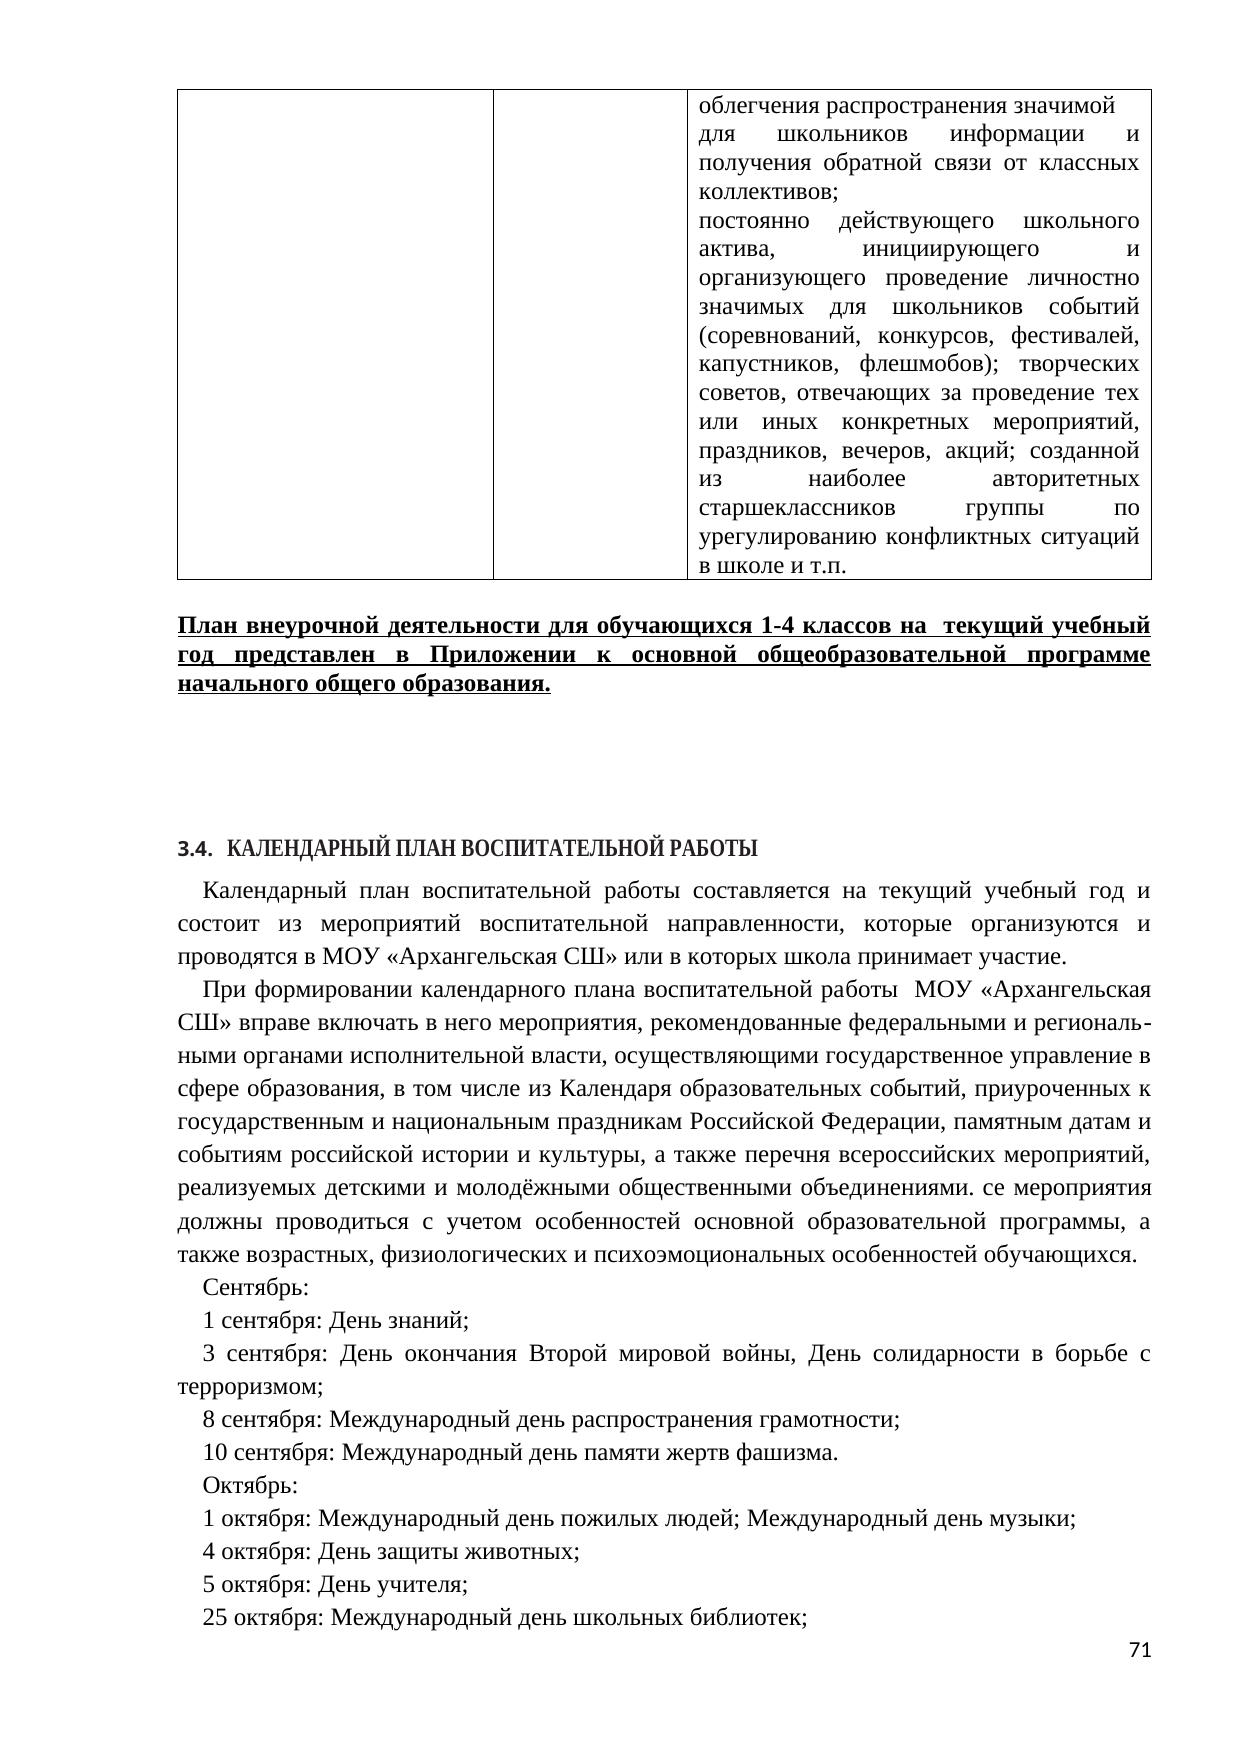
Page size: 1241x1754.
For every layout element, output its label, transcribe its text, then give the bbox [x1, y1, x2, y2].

text Сентябрь: [177, 1272, 1152, 1301]
text 3 сентября: День окончания Второй мировой войны, День солидарности в борьбе с терроризмом; [177, 1338, 1152, 1400]
text План внеурочной деятельности для обучающихся 1-4 классов на текущий учебный год представлен в Приложении к основной общеобразовательной программе начального общего образования. [177, 611, 1152, 697]
text 10 сентября: Международный день памяти жертв фашизма. [177, 1437, 1152, 1466]
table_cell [178, 90, 493, 578]
list КАЛЕНДАРНЫЙ ПЛАН ВОСПИТАТЕЛЬНОЙ РАБОТЫ [177, 833, 1152, 863]
text 1 октября: Международный день пожилых людей; Международный день музыки; [177, 1503, 1152, 1532]
text 5 октября: День учителя; [177, 1569, 1152, 1598]
text 8 сентября: Международный день распространения грамотности; [177, 1404, 1152, 1433]
text Календарный план воспитательной работы составляется на текущий учебный год и состоит из мероприятий воспитательной направленности, которые организуются и проводятся в МОУ «Архангельская СШ» или в которых школа принимает участие. [177, 875, 1152, 970]
text Октябрь: [177, 1470, 1152, 1499]
text 25 октября: Международный день школьных библиотек; [177, 1602, 1152, 1631]
text 1 сентября: День знаний; [177, 1305, 1152, 1334]
table_cell 1 [494, 90, 687, 578]
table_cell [688, 90, 1151, 578]
text 4 октября: День защиты животных; [177, 1536, 1152, 1565]
text При формировании календарного плана воспитательной работы МОУ «Архангельская СШ» вправе включать в него мероприятия, рекомендованные федеральными и региональными органами исполнительной власти, осуществляющими государственное управление в сфере образования, в том числе из Календаря образовательных событий, приуроченных к государственным и национальным праздникам Российской Федерации, памятным датам и событиям российской истории и культуры, а также перечня всероссийских мероприятий, реализуемых детскими и молодёжными общественными объединениями. се мероприятия должны проводиться с учетом особенностей основной образовательной программы, а также возрастных, физиологических и психоэмоциональных особенностей обучающихся. [177, 974, 1152, 1268]
